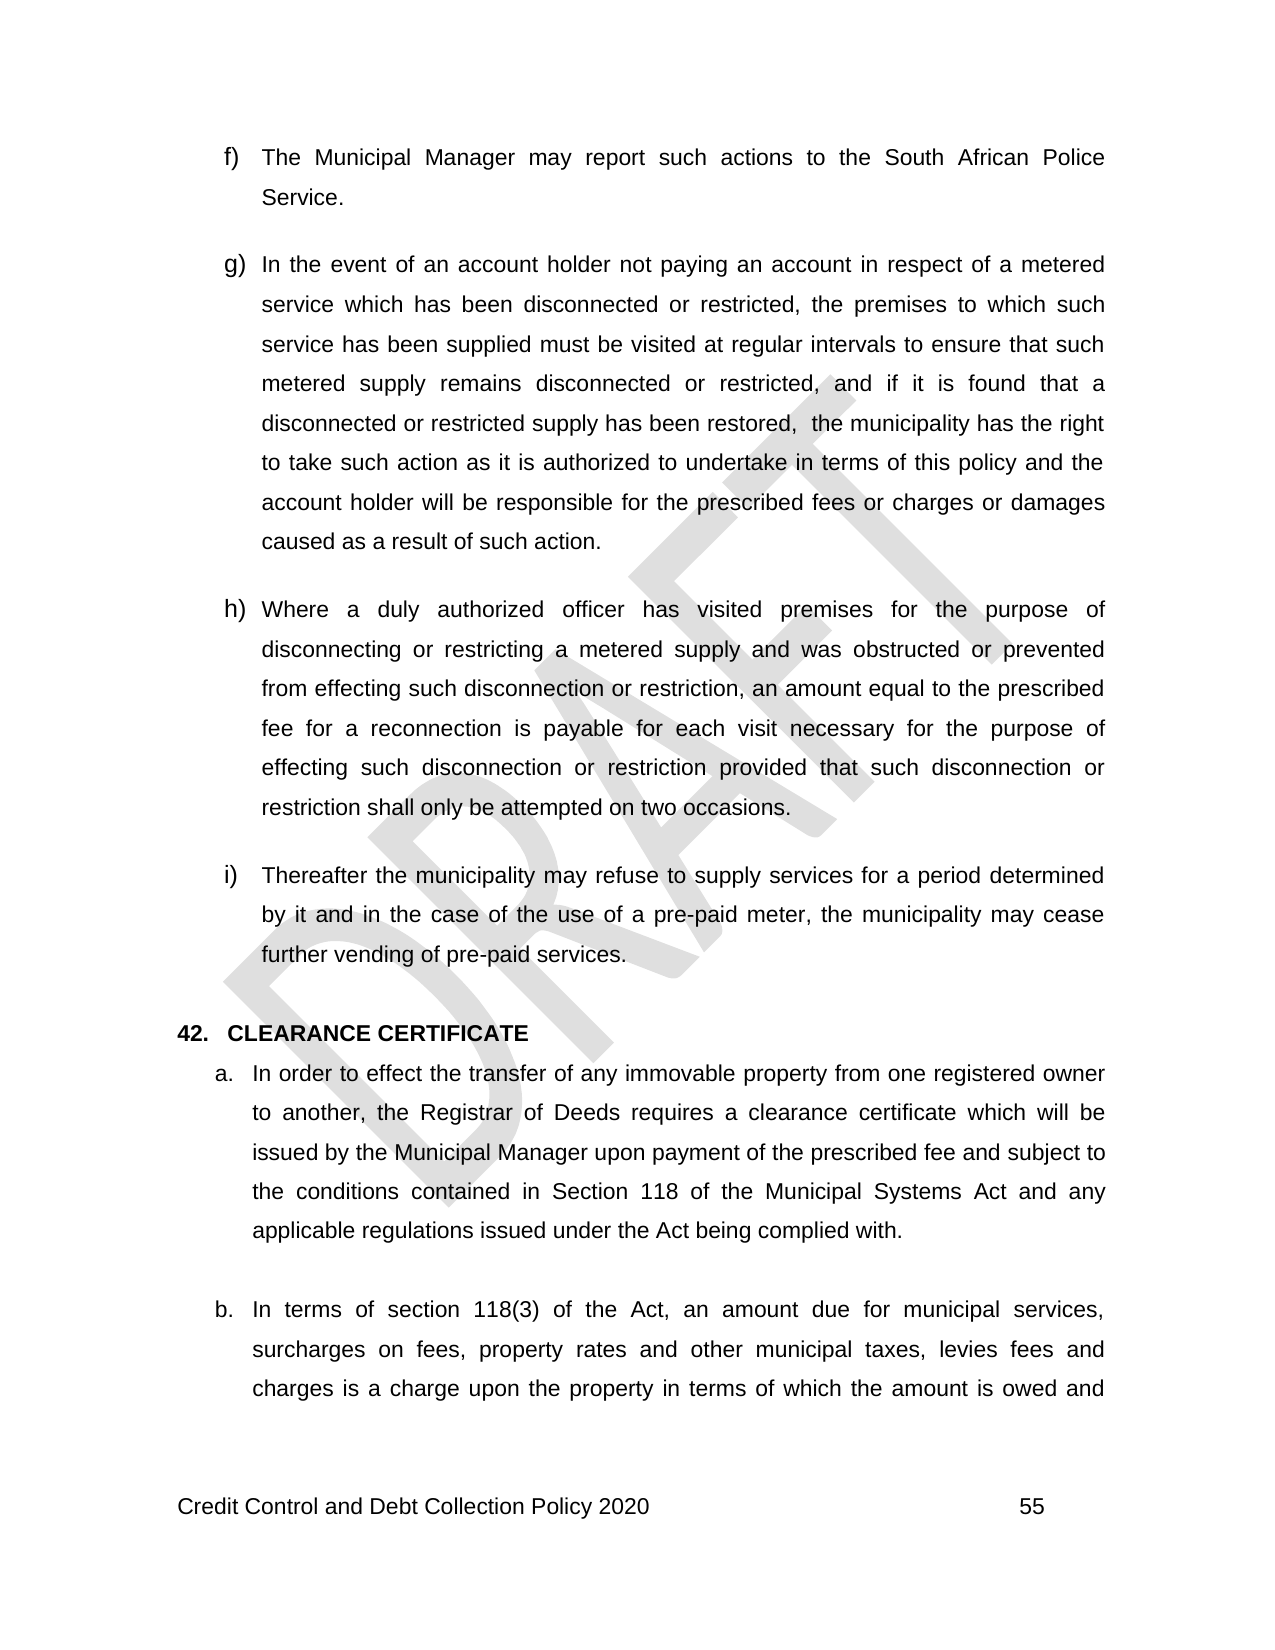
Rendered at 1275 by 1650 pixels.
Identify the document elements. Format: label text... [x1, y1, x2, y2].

list In order to effect the transfer of any immovable property from one registered owner to another, the Registrar of Deeds requires a clearance certificate which will be issued by the Municipal Manager upon payment of the prescribed fee and subject to the conditions contained in Section 118 of the Municipal Systems Act and any applicable regulations issued under the Act being complied with. [214, 1059, 1106, 1244]
list The Municipal Manager may report such actions to the South African Police Service. [224, 142, 1106, 210]
list In the event of an account holder not paying an account in respect of a metered service which has been disconnected or restricted, the premises to which such service has been supplied must be visited at regular intervals to ensure that such metered supply remains disconnected or restricted, and if it is found that a disconnected or restricted supply has been restored, the municipality has the right to take such action as it is authorized to undertake in terms of this policy and the account holder will be responsible for the prescribed fees or charges or damages caused as a result of such action. [224, 249, 1106, 554]
subtitle CLEARANCE CERTIFICATE [177, 1020, 1106, 1046]
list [214, 1296, 1106, 1402]
list Thereafter the municipality may refuse to supply services for a period determined by it and in the case of the use of a pre-paid meter, the municipality may cease further vending of pre-paid services. [224, 859, 1106, 967]
list Where a duly authorized officer has visited premises for the purpose of disconnecting or restricting a metered supply and was obstructed or prevented from effecting such disconnection or restriction, an amount equal to the prescribed fee for a reconnection is payable for each visit necessary for the purpose of effecting such disconnection or restriction provided that such disconnection or restriction shall only be attempted on two occasions. [224, 594, 1106, 820]
